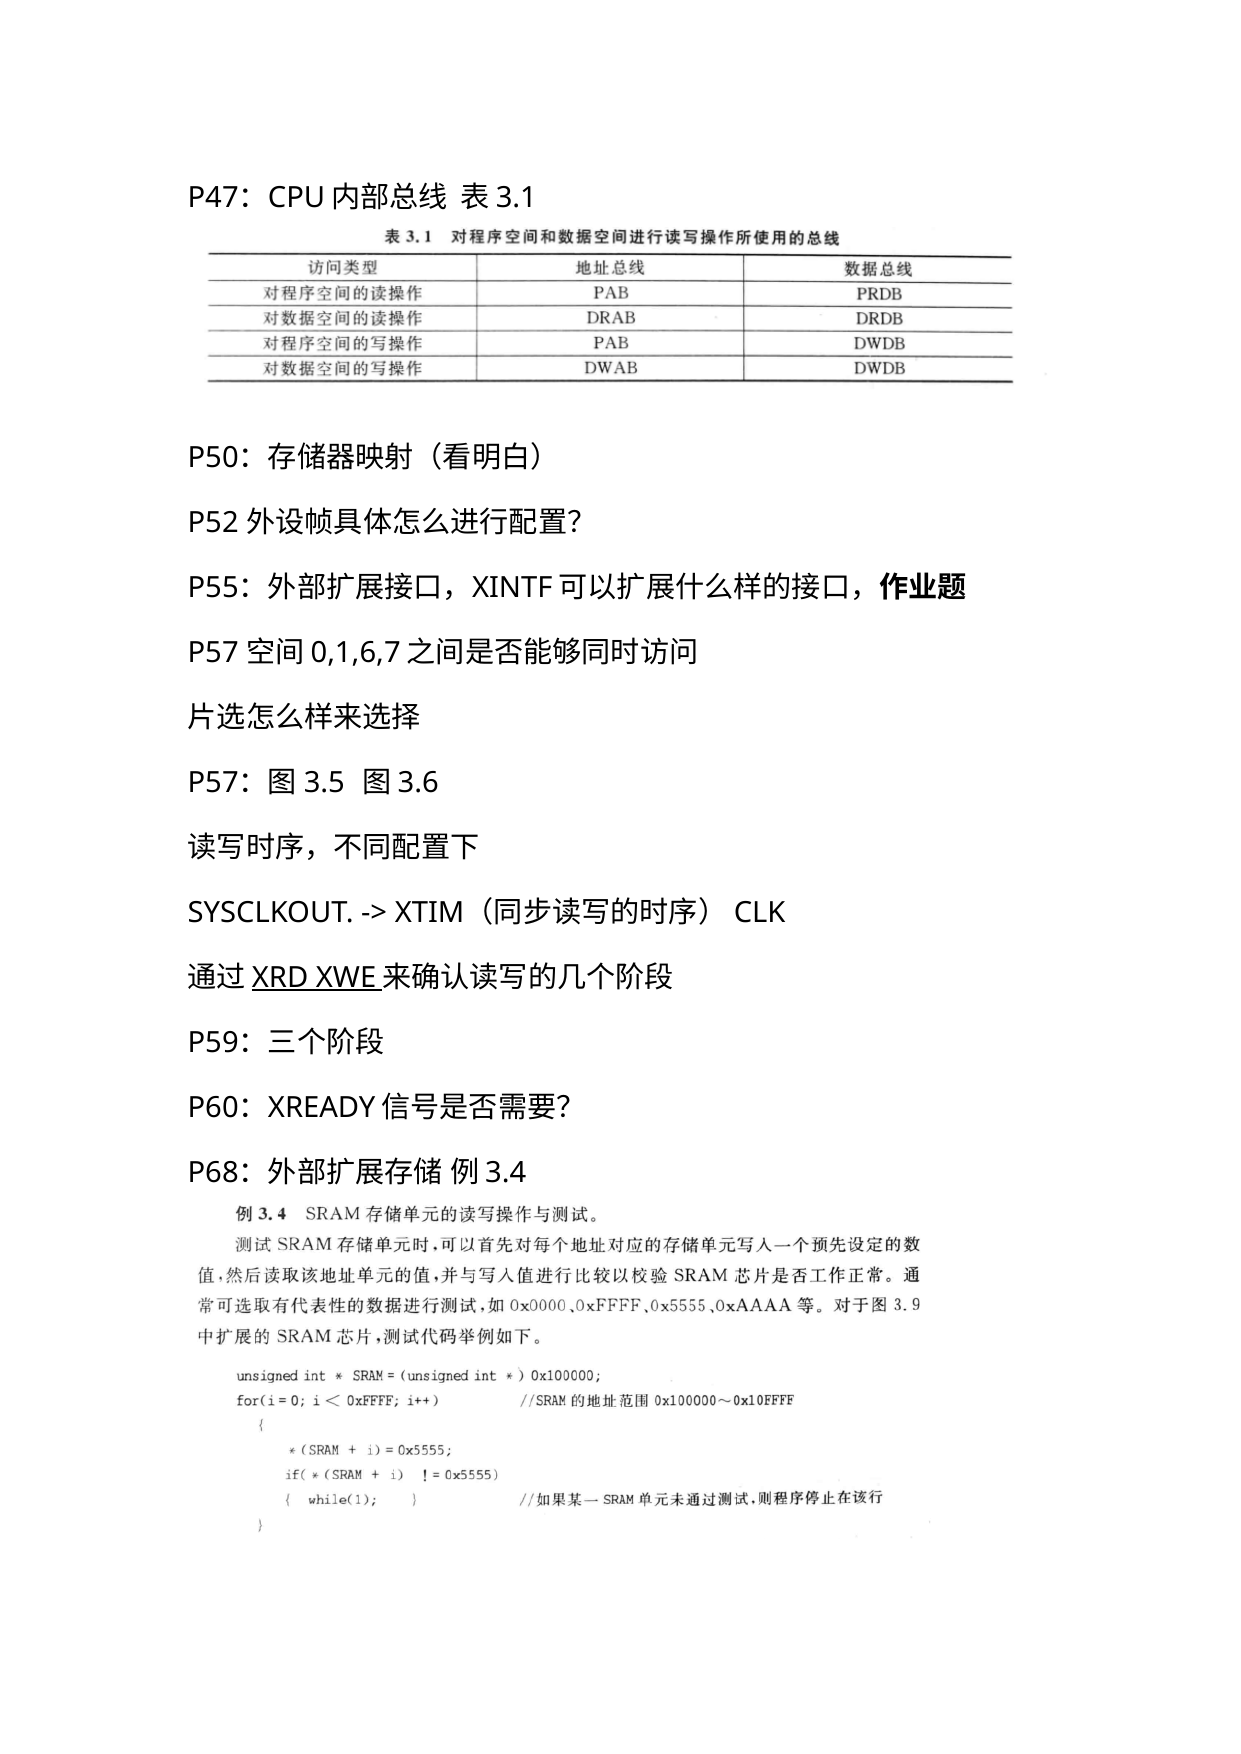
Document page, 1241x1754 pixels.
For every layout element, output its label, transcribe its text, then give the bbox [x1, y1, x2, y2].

picture [187, 1202, 931, 1539]
text P47：CPU内部总线 表3.1 [187, 162, 1053, 227]
text P68：外部扩展存储 例3.4 [187, 1137, 1053, 1202]
text P59：三个阶段 [187, 1007, 1053, 1072]
text P50：存储器映射（看明白） [187, 422, 1053, 487]
text 片选怎么样来选择 [187, 682, 1053, 747]
text ​P57 空间0,1,6,7之间是否能够同时访问 [187, 617, 1053, 682]
text P55：外部扩展接口，XINTF可以扩展什么样的接口，作业题 [187, 552, 1053, 617]
text P57：图 3.5 图3.6 [187, 747, 1053, 812]
text SYSCLKOUT. -> XTIM（同步读写的时序） CLK [187, 877, 1053, 942]
picture [187, 227, 1053, 395]
text 读写时序，不同配置下 [187, 812, 1053, 877]
text 通过XRD XWE来确认读写的几个阶段 [187, 942, 1053, 1007]
text P60：XREADY信号是否需要？ [187, 1072, 1053, 1137]
text ​P52 外设帧具体怎么进行配置？ [187, 487, 1053, 552]
